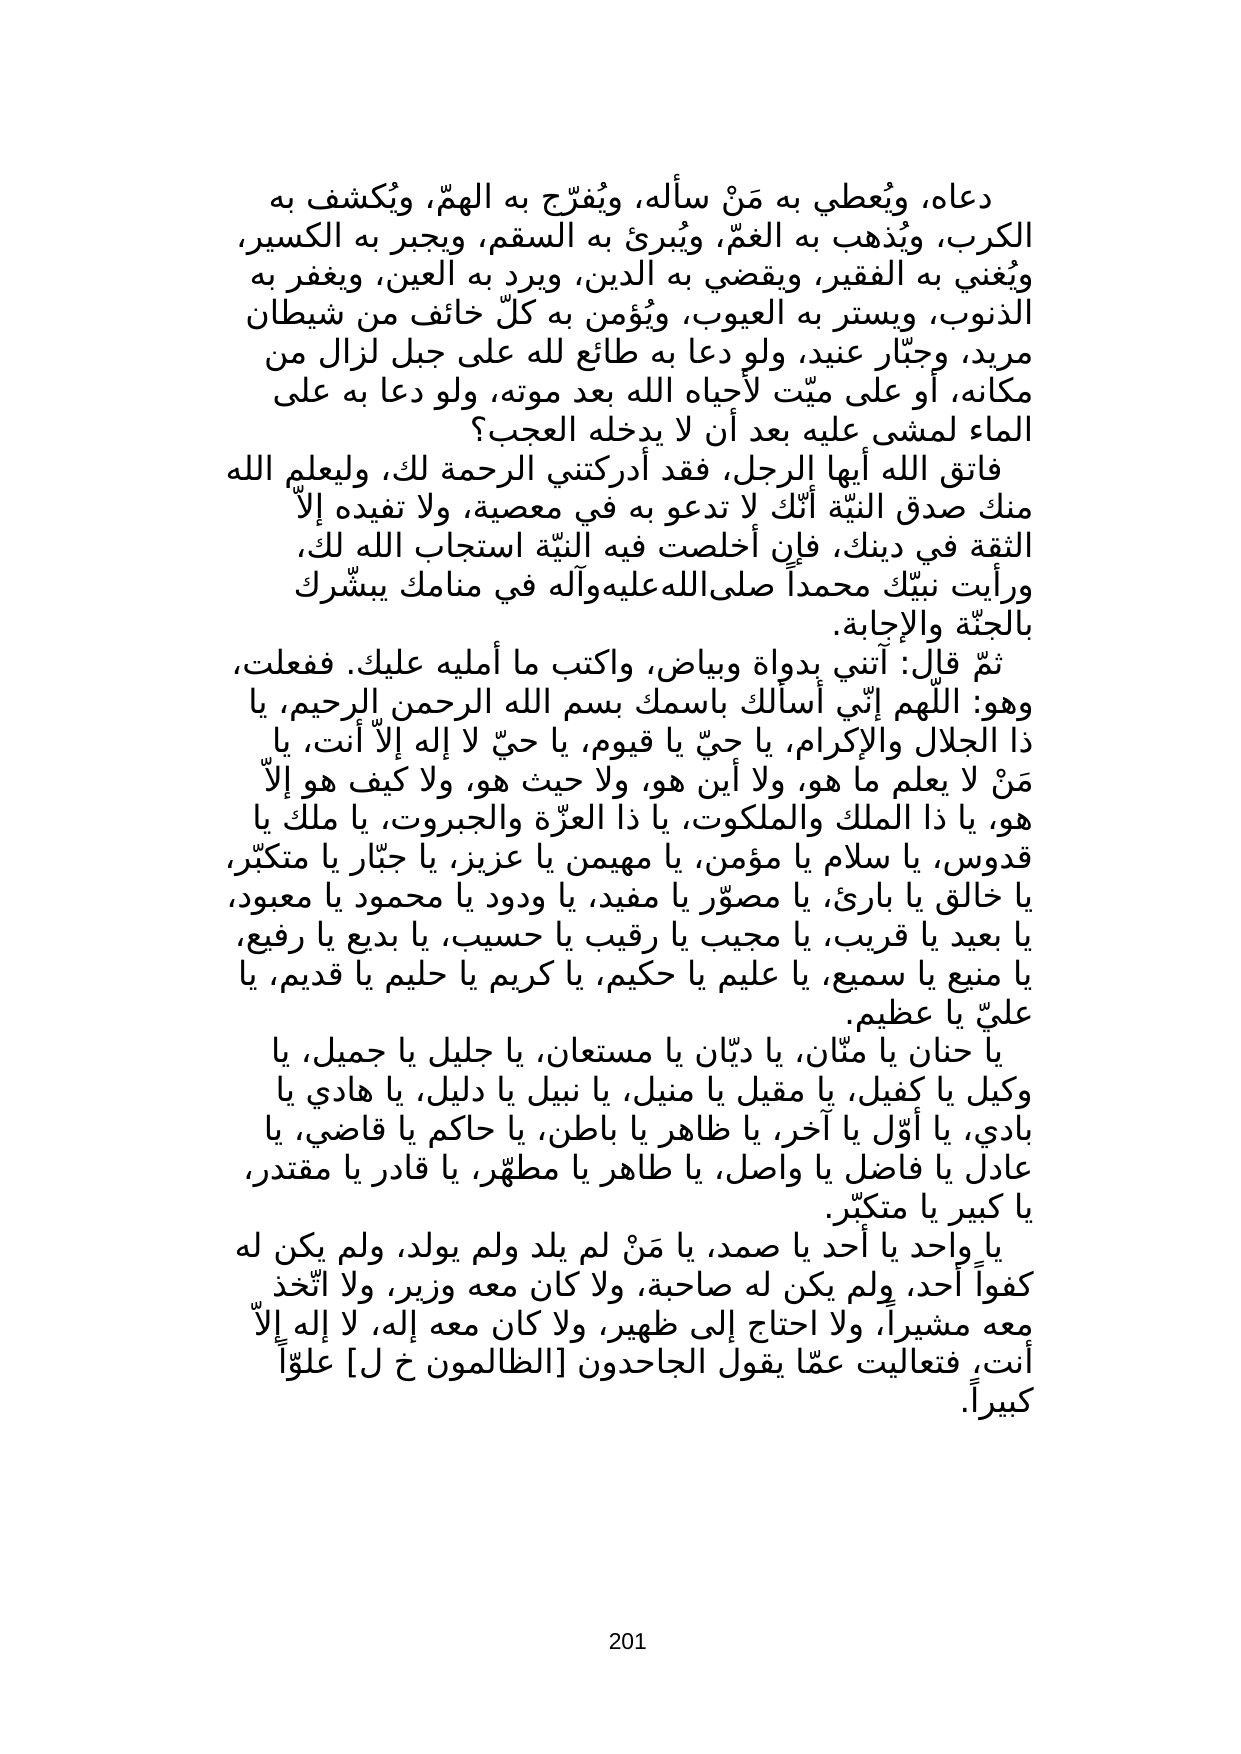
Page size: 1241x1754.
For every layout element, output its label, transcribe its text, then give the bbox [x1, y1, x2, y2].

text ثمّ قال: آتني بدواة وبياض، واكتب ما أمليه عليك. ففعلت، وهو: اللّهم إنّي أسألك باسمك بسم الله الرحمن الرحيم، يا ذا الجلال والإكرام، يا حيّ يا قيوم، يا حيّ لا إله إلاّ أنت، يا مَنْ لا يعلم ما هو، ولا أين هو، ولا حيث هو، ولا كيف هو إلاّ هو، يا ذا الملك والملكوت، يا ذا العزّة والجبروت، يا ملك يا قدوس، يا سلام يا مؤمن، يا مهيمن يا عزيز، يا جبّار يا متكبّر، يا خالق يا بارئ، يا مصوّر يا مفيد، يا ودود يا محمود يا معبود، يا بعيد يا قريب، يا مجيب يا رقيب يا حسيب، يا بديع يا رفيع، يا منيع يا سميع، يا عليم يا حكيم، يا كريم يا حليم يا قديم، يا عليّ يا عظيم. [222, 643, 1033, 1032]
text دعاه، ويُعطي به مَنْ سأله، ويُفرّج به الهمّ، ويُكشف به الكرب، ويُذهب به الغمّ، ويُبرئ به السقم، ويجبر به الكسير، ويُغني به الفقير، ويقضي به الدين، ويرد به العين، ويغفر به الذنوب، ويستر به العيوب، ويُؤمن به كلّ خائف من شيطان مريد، وجبّار عنيد، ولو دعا به طائع لله على جبل لزال من مكانه، أو على ميّت لأحياه الله بعد موته، ولو دعا به على الماء لمشى عليه بعد أن لا يدخله العجب؟ [222, 177, 1033, 449]
text فاتق الله أيها الرجل، فقد أدركتني الرحمة لك، وليعلم الله منك صدق النيّة أنّك لا تدعو به في معصية، ولا تفيده إلاّ الثقة في دينك، فإن أخلصت فيه النيّة استجاب الله لك، ورأيت نبيّك محمداً صلى‌الله‌عليه‌وآله في منامك يبشّرك بالجنّة والإجابة. [222, 449, 1033, 643]
text يا حنان يا منّان، يا ديّان يا مستعان، يا جليل يا جميل، يا وكيل يا كفيل، يا مقيل يا منيل، يا نبيل يا دليل، يا هادي يا بادي، يا أوّل يا آخر، يا ظاهر يا باطن، يا حاكم يا قاضي، يا عادل يا فاضل يا واصل، يا طاهر يا مطهّر، يا قادر يا مقتدر، يا كبير يا متكبّر. [222, 1032, 1033, 1226]
text يا واحد يا أحد يا صمد، يا مَنْ لم يلد ولم يولد، ولم يكن له كفواً أحد، ولم يكن له صاحبة، ولا كان معه وزير، ولا اتّخذ معه مشيراً، ولا احتاج إلى ظهير، ولا كان معه إله، لا إله إلاّ أنت، فتعاليت عمّا يقول الجاحدون [الظالمون خ ل] علوّاً كبيراً. [222, 1226, 1033, 1421]
